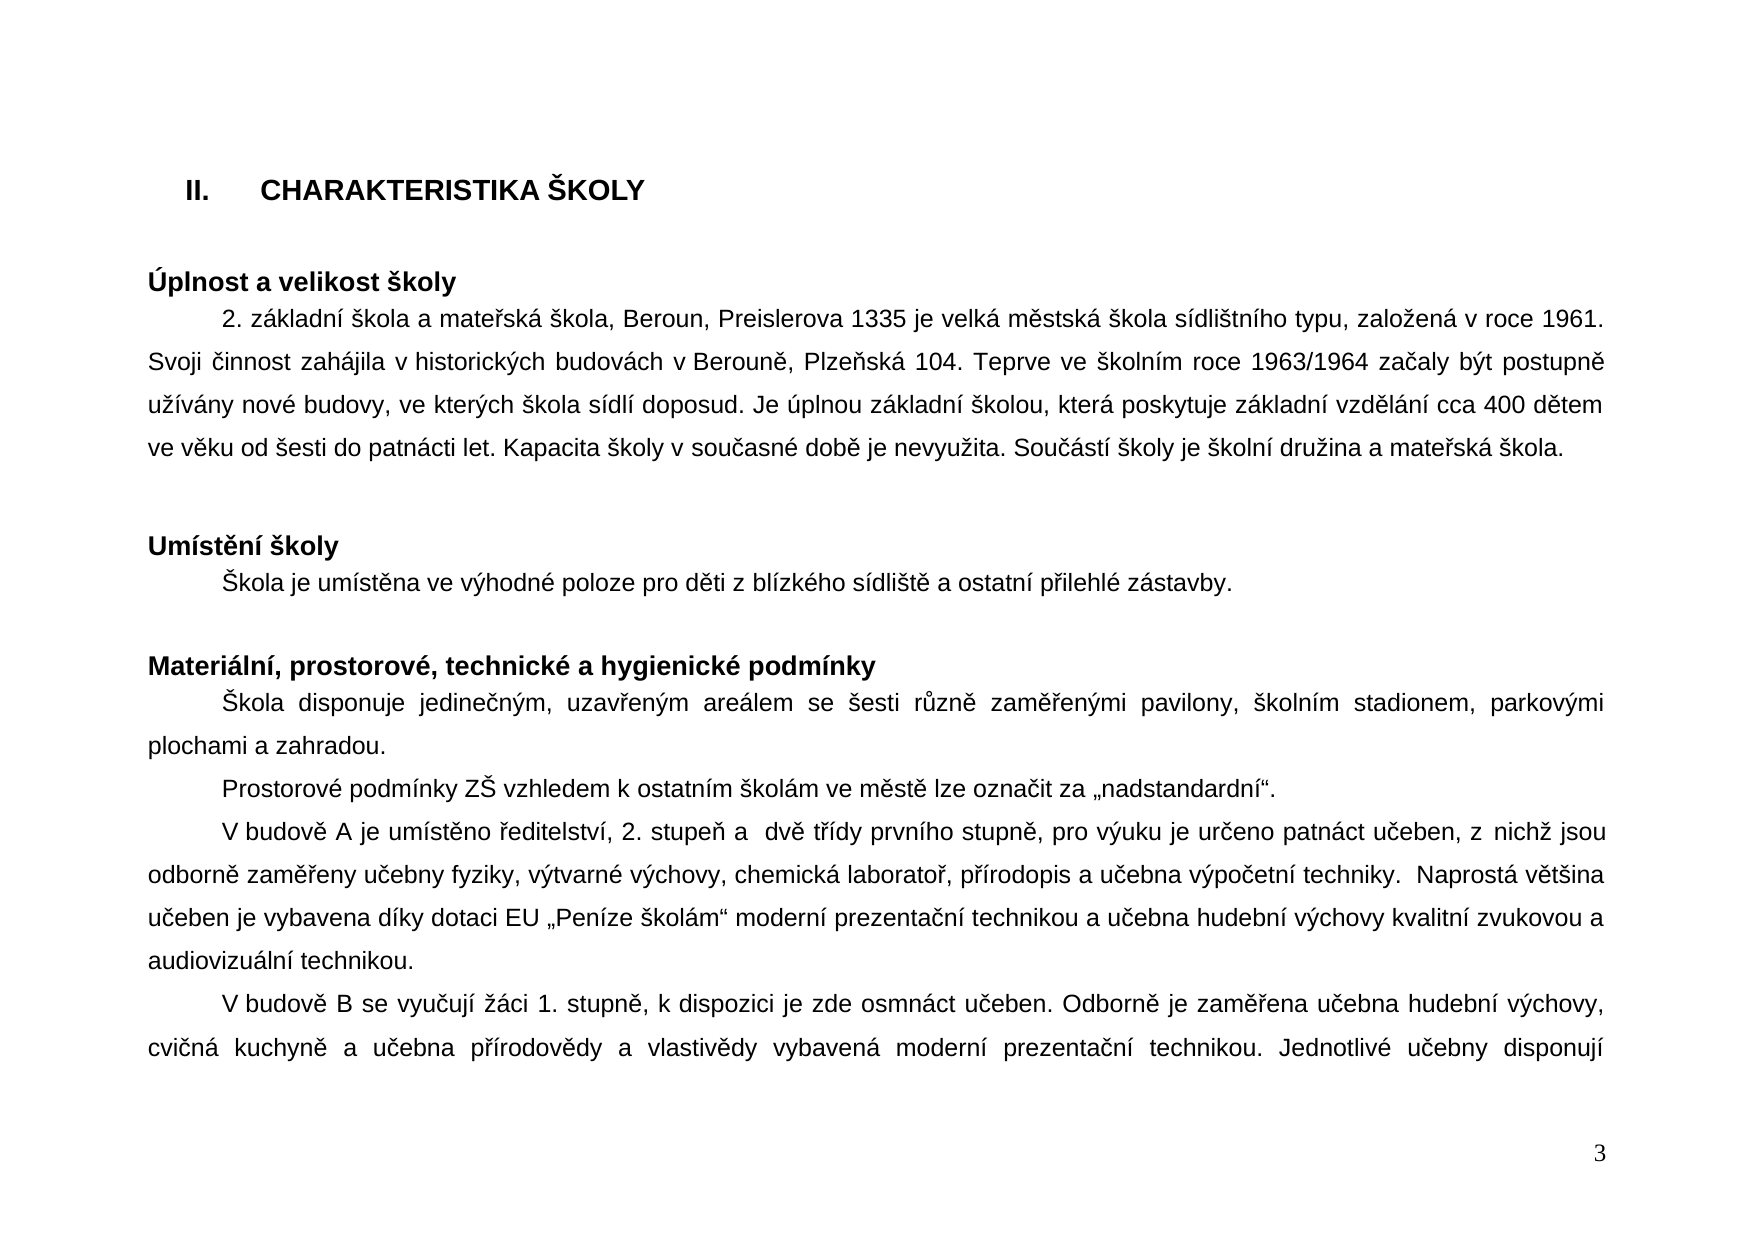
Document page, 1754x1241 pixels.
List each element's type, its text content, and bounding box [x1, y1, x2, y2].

text Škola je umístěna ve výhodné poloze pro děti z blízkého sídliště a ostatní přilehlé zástavby. [148, 567, 1606, 596]
subtitle Materiální, prostorové, technické a hygienické podmínky [148, 650, 1606, 681]
subtitle CHARAKTERISTIKA ŠKOLY [185, 173, 1606, 206]
text 2. základní škola a mateřská škola, Beroun, Preislerova 1335 je velká městská škola sídlištního typu, založená v roce 1961. Svoji činnost zahájila v historických budovách v Berouně, Plzeňská 104. Teprve ve školním roce 1963/1964 začaly být postupně užívány nové budovy, ve kterých škola sídlí doposud. Je úplnou základní školou, která poskytuje základní vzdělání cca 400 dětem ve věku od šesti do patnácti let. Kapacita školy v současné době je nevyužita. Součástí školy je školní družina a mateřská škola. [148, 304, 1606, 462]
text Škola disponuje jedinečným, uzavřeným areálem se šesti různě zaměřenými pavilony, školním stadionem, parkovými plochami a zahradou. [148, 687, 1606, 759]
text Prostorové podmínky ZŠ vzhledem k ostatním školám ve městě lze označit za „nadstandardní“. [148, 774, 1606, 802]
subtitle Umístění školy [148, 530, 1606, 561]
text V budově A je umístěno ředitelství, 2. stupeň a dvě třídy prvního stupně, pro výuku je určeno patnáct učeben, z nichž jsou odborně zaměřeny učebny fyziky, výtvarné výchovy, chemická laboratoř, přírodopis a učebna výpočetní techniky. Naprostá většina učeben je vybavena díky dotaci EU „Peníze školám“ moderní prezentační technikou a učebna hudební výchovy kvalitní zvukovou a audiovizuální technikou. [148, 817, 1606, 975]
subtitle Úplnost a velikost školy [148, 266, 1606, 297]
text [148, 989, 1606, 1061]
